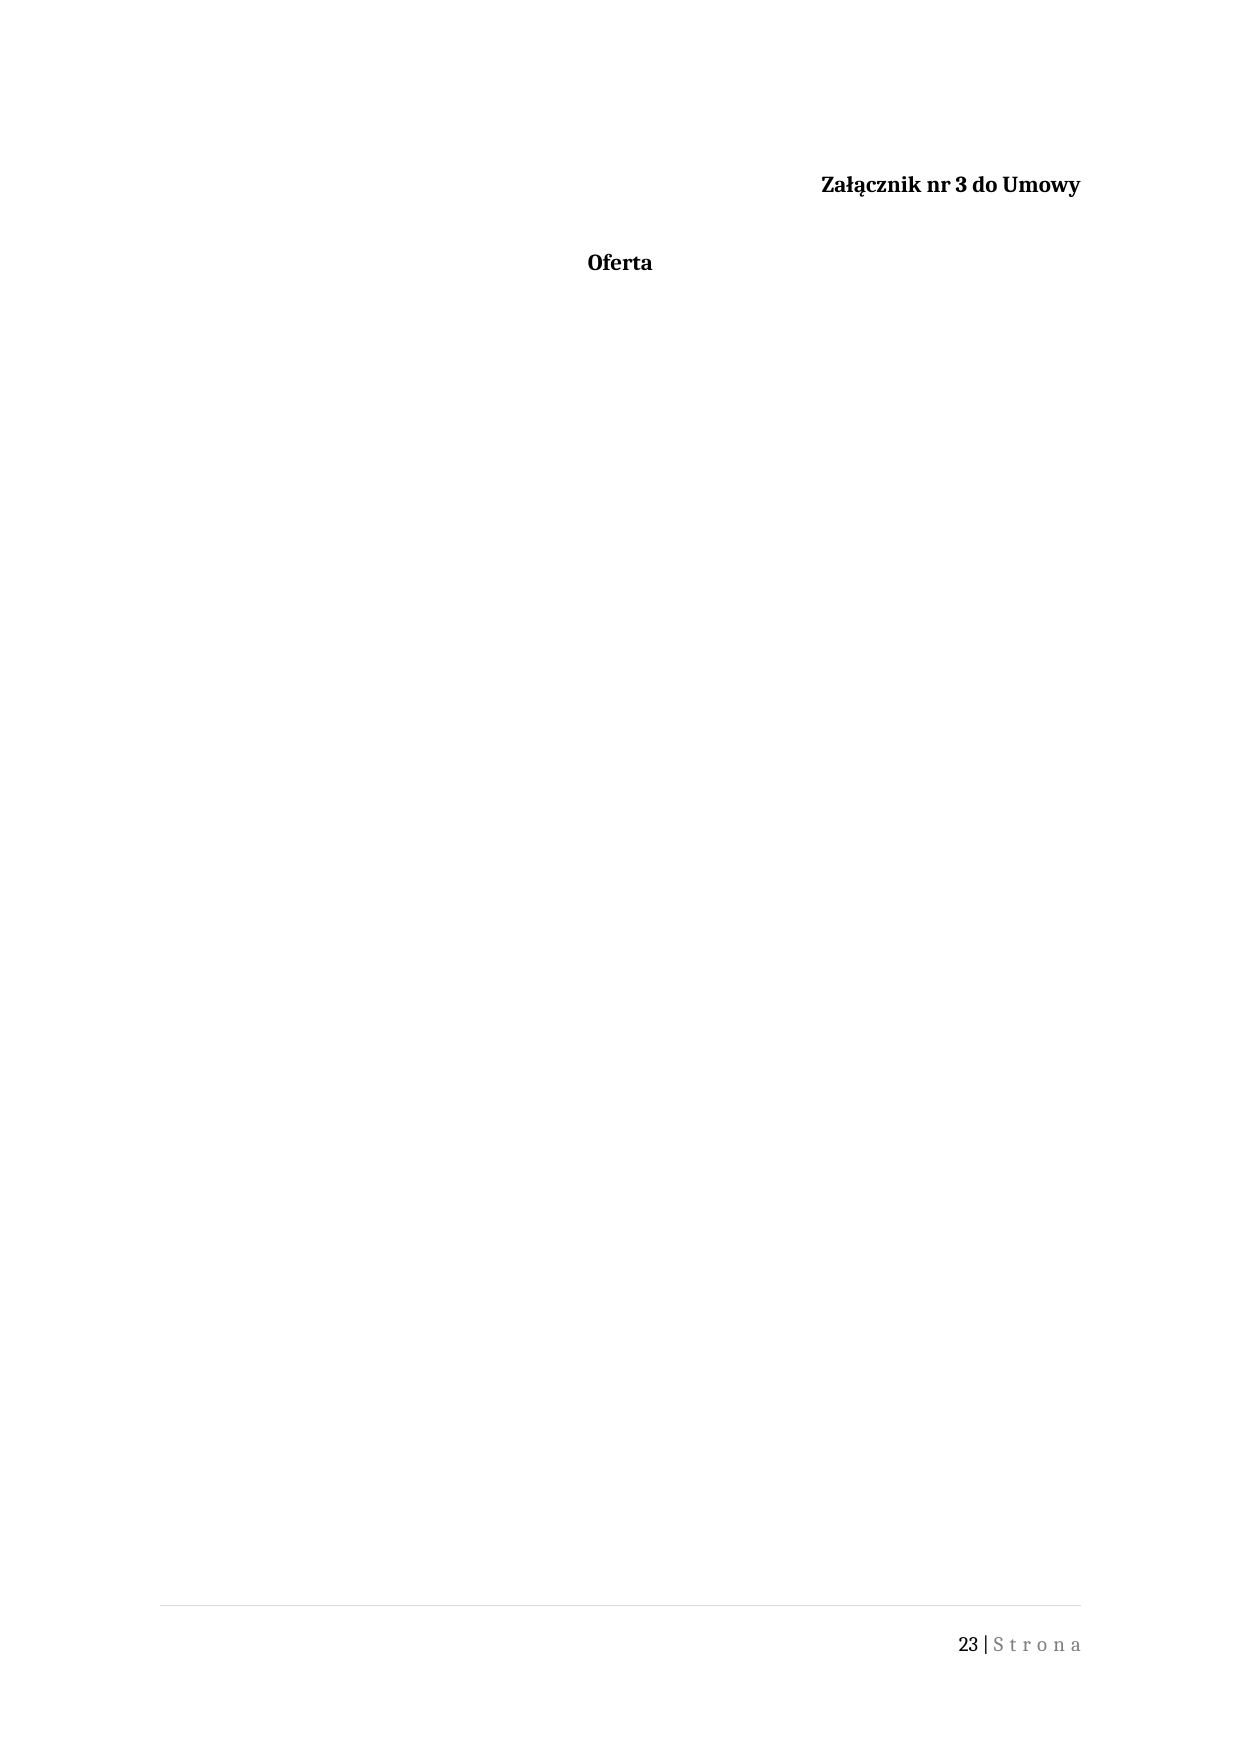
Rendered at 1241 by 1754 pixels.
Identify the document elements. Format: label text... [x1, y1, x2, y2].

text Oferta [159, 250, 1081, 276]
text Załącznik nr 3 do Umowy [159, 172, 1081, 198]
